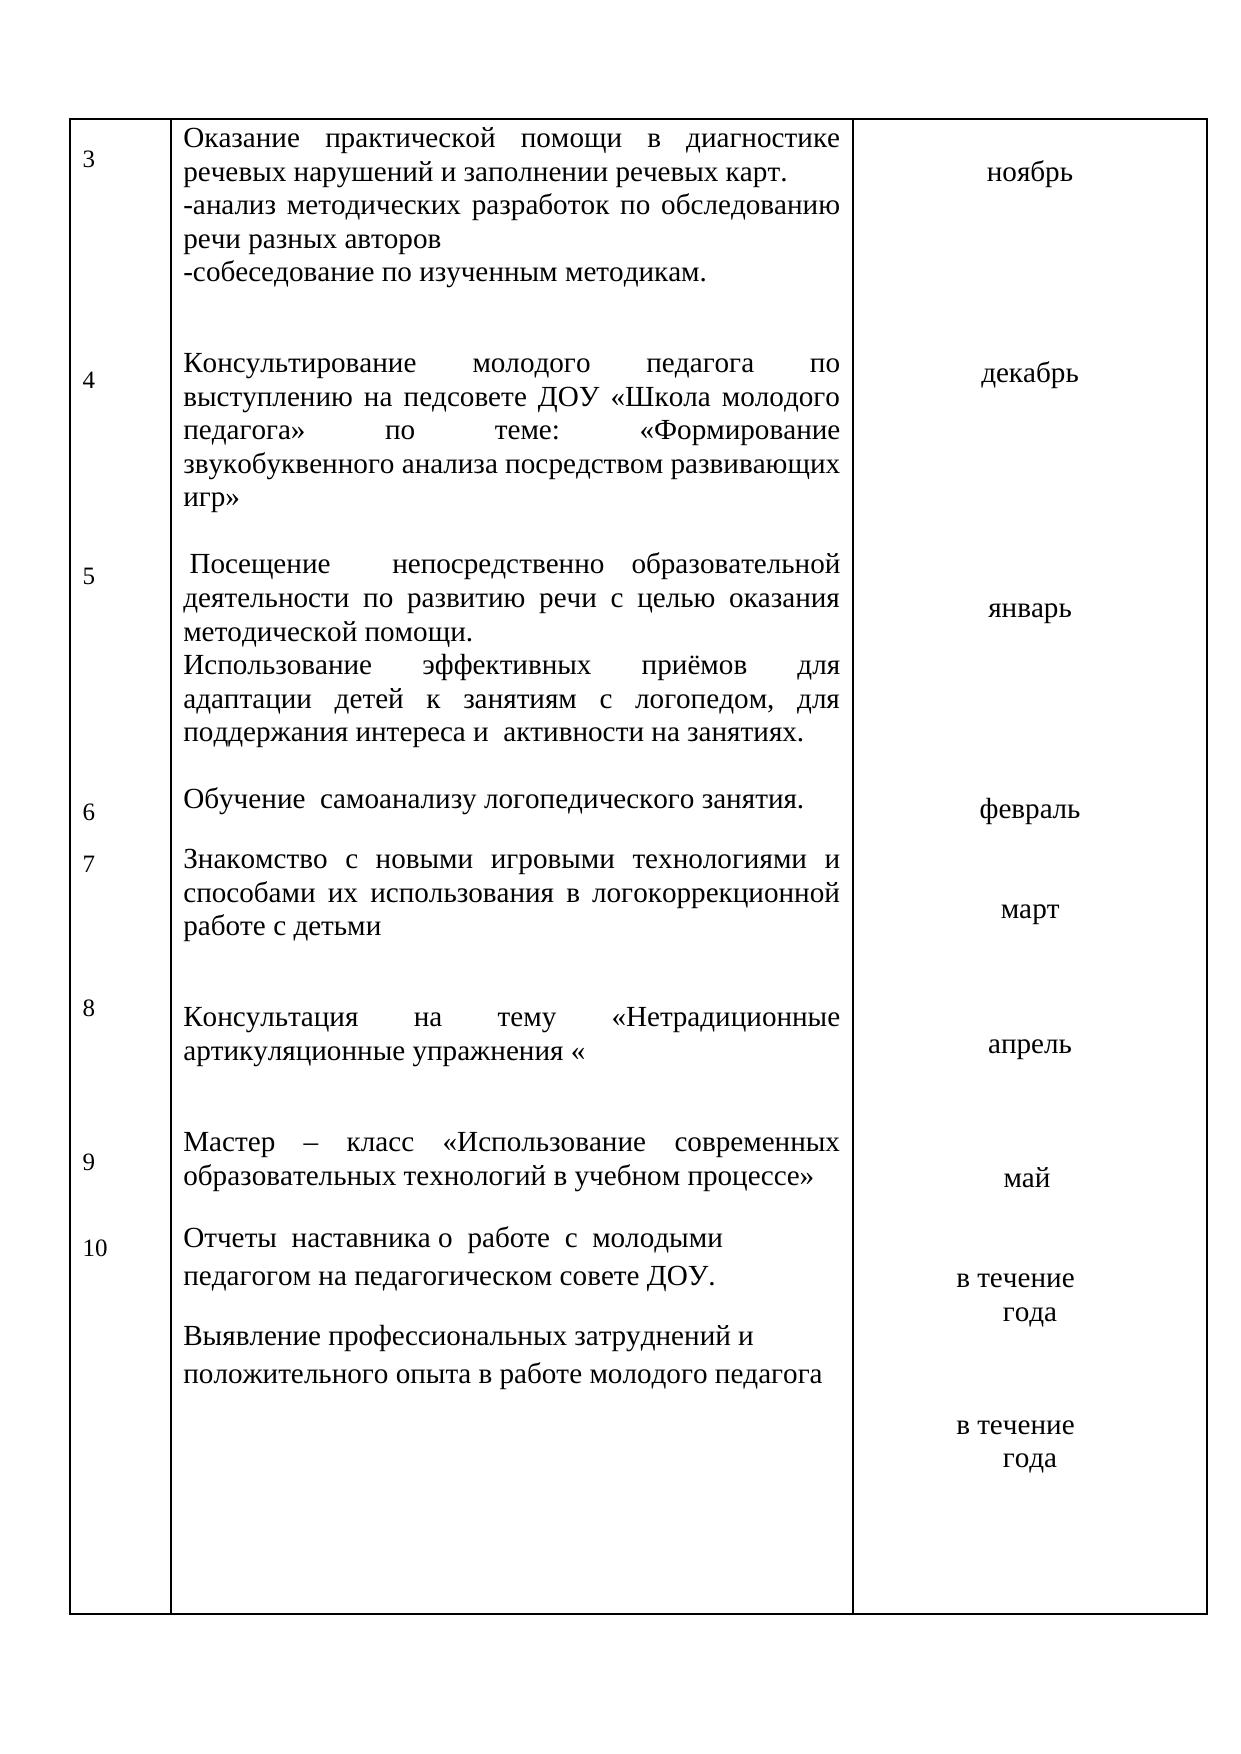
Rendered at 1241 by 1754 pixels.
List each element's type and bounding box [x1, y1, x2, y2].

table_cell [854, 120, 1206, 1613]
table_cell [71, 120, 170, 1613]
table_cell [172, 120, 852, 1613]
